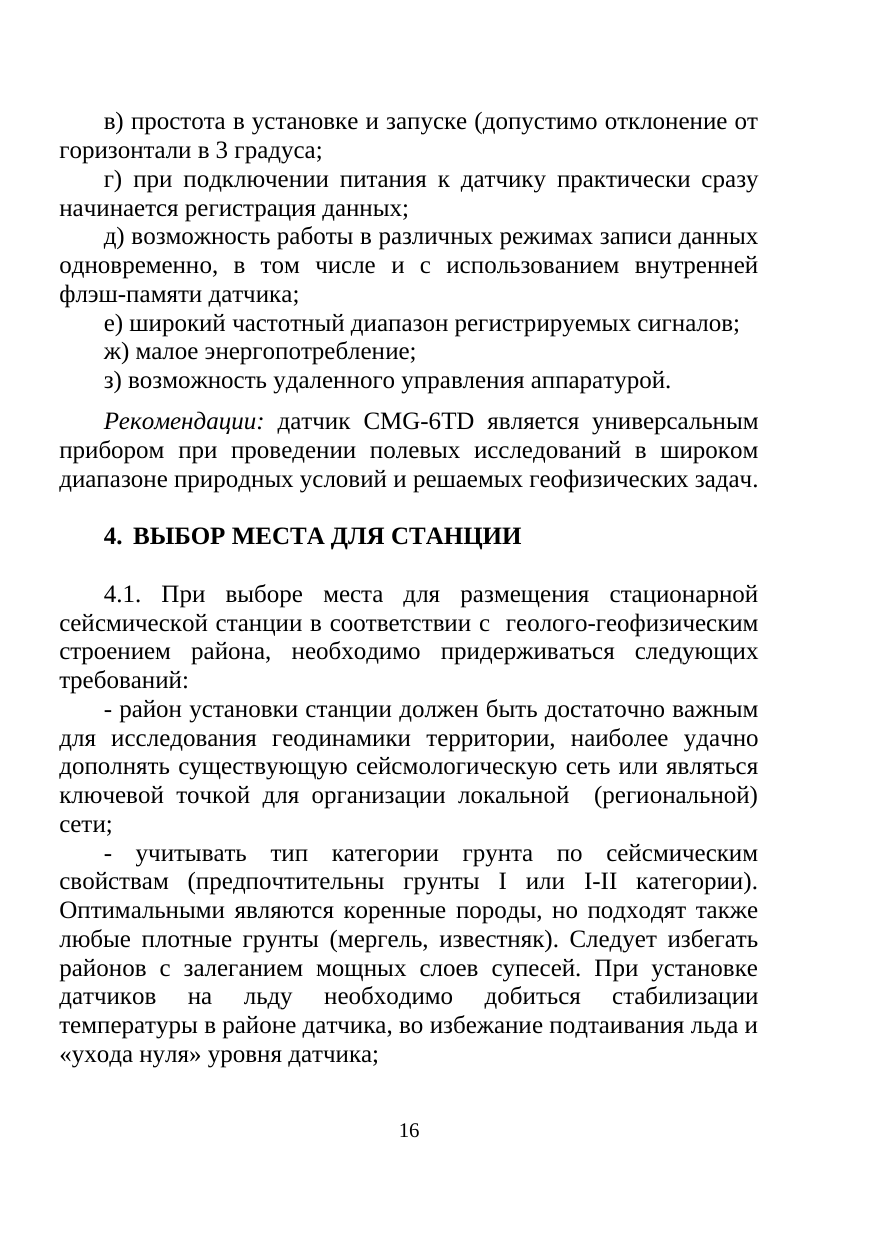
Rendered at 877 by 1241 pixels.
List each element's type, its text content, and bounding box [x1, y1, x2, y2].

list Выбор места для станции [59, 521, 759, 550]
text Рекомендации: датчик CMG-6TD является универсальным прибором при проведении полевых исследований в широком диапазоне природных условий и решаемых геофизических задач. [59, 406, 759, 493]
text - район установки станции должен быть достаточно важным для исследования геодинамики территории, наиболее удачно дополнять существующую сейсмологическую сеть или являться ключевой точкой для организации локальной (региональной) сети; [59, 694, 759, 838]
text - учитывать тип категории грунта по сейсмическим свойствам (предпочтительны грунты I или I-II категории). Оптимальными являются коренные породы, но подходят также любые плотные грунты (мергель, известняк). Следует избегать районов с залеганием мощных слоев супесей. При установке датчиков на льду необходимо добиться стабилизации температуры в районе датчика, во избежание подтаивания льда и «ухода нуля» уровня датчика; [59, 838, 759, 1068]
text 4.1. При выборе места для размещения стационарной сейсмической станции в соответствии с геолого-геофизическим строением района, необходимо придерживаться следующих требований: [59, 579, 759, 694]
text ж) малое энергопотребление; [59, 336, 759, 365]
text г) при подключении питания к датчику практически сразу начинается регистрация данных; [59, 164, 759, 221]
text з) возможность удаленного управления аппаратурой. [59, 365, 759, 394]
text в) простота в установке и запуске (допустимо отклонение от горизонтали в 3 градуса; [59, 106, 759, 164]
text е) широкий частотный диапазон регистрируемых сигналов; [59, 308, 759, 336]
text д) возможность работы в различных режимах записи данных одновременно, в том числе и с использованием внутренней флэш-памяти датчика; [59, 221, 759, 308]
